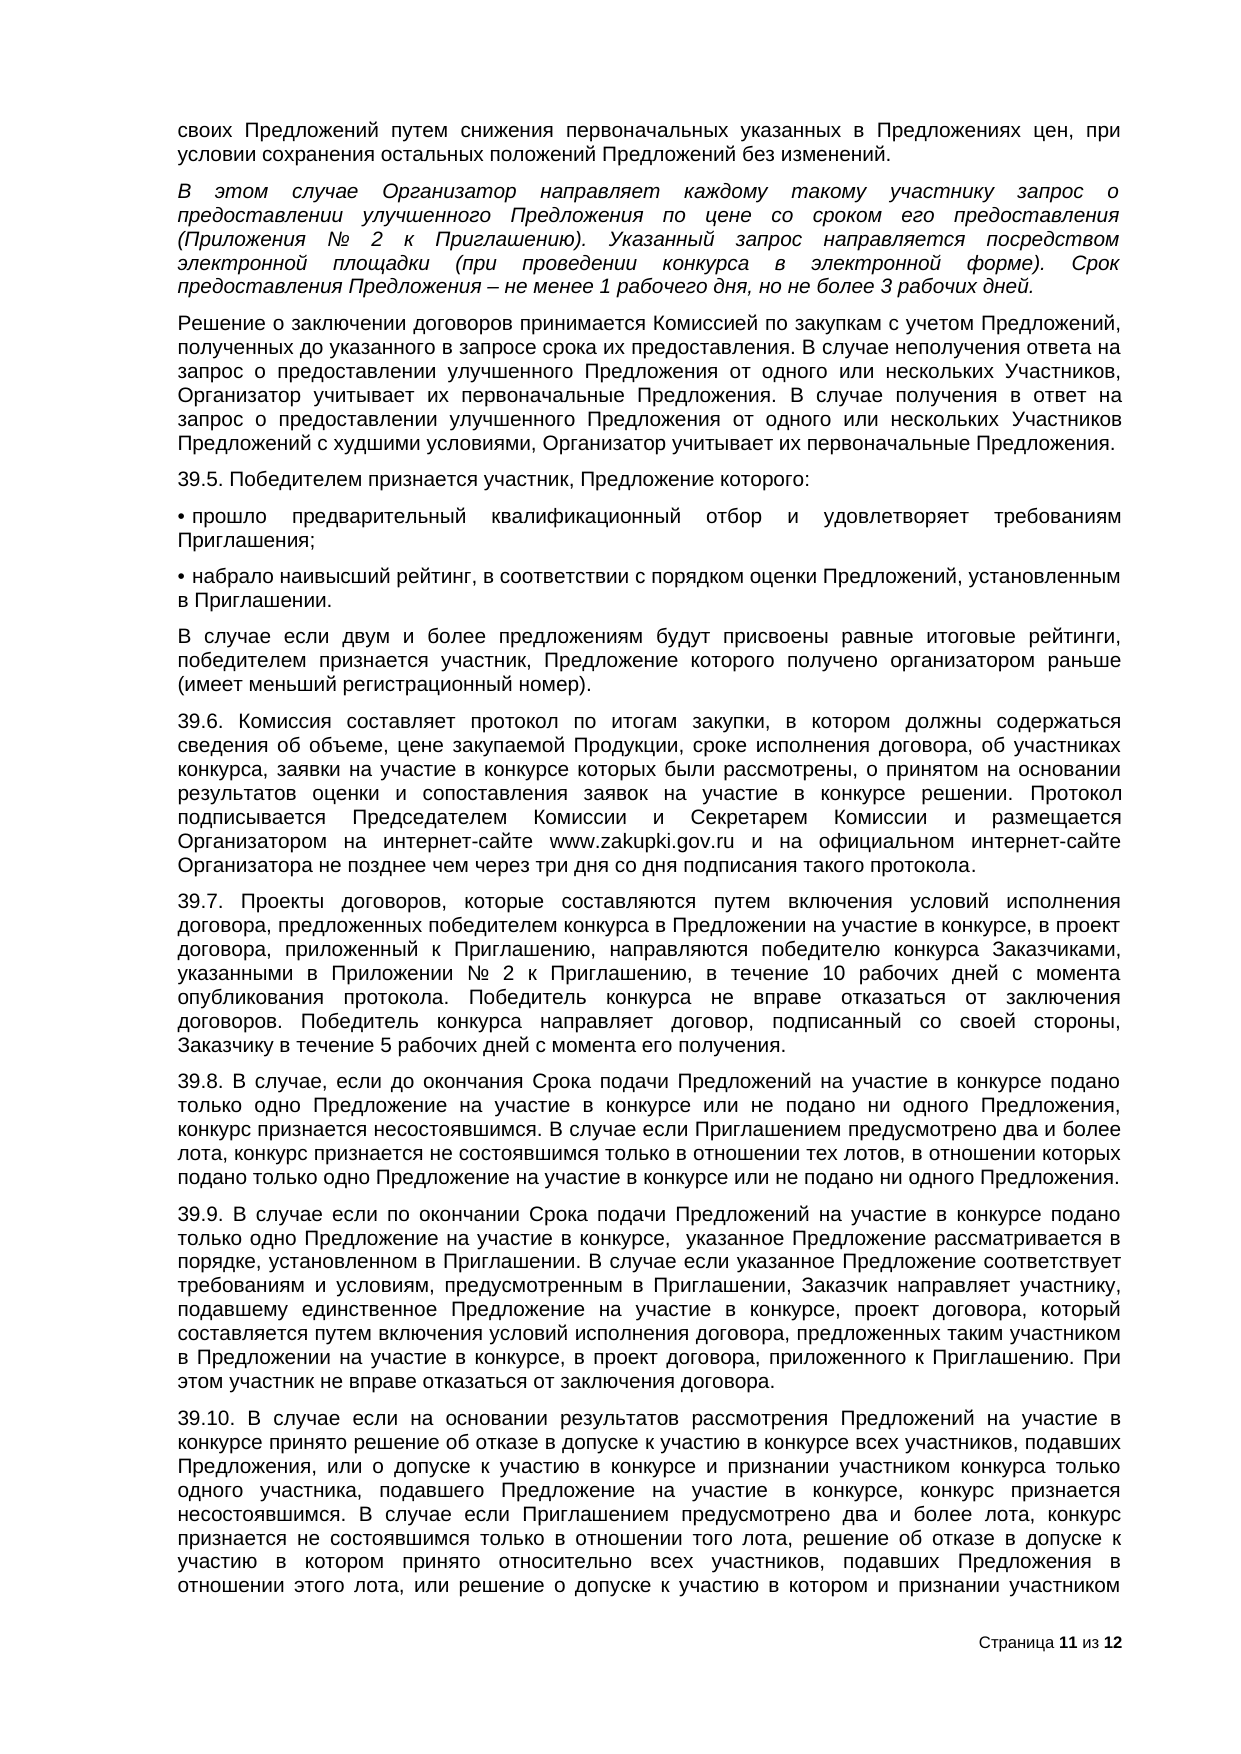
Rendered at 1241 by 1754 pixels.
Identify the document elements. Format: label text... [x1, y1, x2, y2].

text В этом случае Организатор направляет каждому такому участнику запрос о предоставлении улучшенного Предложения по цене со сроком его предоставления (Приложения № 2 к Приглашению). Указанный запрос направляется посредством электронной площадки (при проведении конкурса в электронной форме). Срок предоставления Предложения – не менее 1 рабочего дня, но не более 3 рабочих дней. [177, 178, 1122, 298]
text 39.9. В случае если по окончании Срока подачи Предложений на участие в конкурсе подано только одно Предложение на участие в конкурсе, указанное Предложение рассматривается в порядке, установленном в Приглашении. В случае если указанное Предложение соответствует требованиям и условиям, предусмотренным в Приглашении, Заказчик направляет участнику, подавшему единственное Предложение на участие в конкурсе, проект договора, который составляется путем включения условий исполнения договора, предложенных таким участником в Предложении на участие в конкурсе, в проект договора, приложенного к Приглашению. При этом участник не вправе отказаться от заключения договора. [177, 1201, 1122, 1393]
text 39.6. Комиссия составляет протокол по итогам закупки, в котором должны содержаться сведения об объеме, цене закупаемой Продукции, сроке исполнения договора, об участниках конкурса, заявки на участие в конкурсе которых были рассмотрены, о принятом на основании результатов оценки и сопоставления заявок на участие в конкурсе решении. Протокол подписывается Председателем Комиссии и Секретарем Комиссии и размещается Организатором на интернет-сайте www.zakupki.gov.ru и на официальном интернет-сайте Организатора не позднее чем через три дня со дня подписания такого протокола. [177, 709, 1122, 876]
text В случае если двум и более предложениям будут присвоены равные итоговые рейтинги, победителем признается участник, Предложение которого получено организатором раньше (имеет меньший регистрационный номер). [177, 624, 1122, 696]
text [177, 1406, 1122, 1597]
text • набрало наивысший рейтинг, в соответствии с порядком оценки Предложений, установленным в Приглашении. [177, 564, 1122, 612]
text Решение о заключении договоров принимается Комиссией по закупкам с учетом Предложений, полученных до указанного в запросе срока их предоставления. В случае неполучения ответа на запрос о предоставлении улучшенного Предложения от одного или нескольких Участников, Организатор учитывает их первоначальные Предложения. В случае получения в ответ на запрос о предоставлении улучшенного Предложения от одного или нескольких Участников Предложений с худшими условиями, Организатор учитывает их первоначальные Предложения. [177, 311, 1122, 454]
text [177, 118, 1122, 166]
text 39.8. В случае, если до окончания Срока подачи Предложений на участие в конкурсе подано только одно Предложение на участие в конкурсе или не подано ни одного Предложения, конкурс признается несостоявшимся. В случае если Приглашением предусмотрено два и более лота, конкурс признается не состоявшимся только в отношении тех лотов, в отношении которых подано только одно Предложение на участие в конкурсе или не подано ни одного Предложения. [177, 1069, 1122, 1189]
text 39.7. Проекты договоров, которые составляются путем включения условий исполнения договора, предложенных победителем конкурса в Предложении на участие в конкурсе, в проект договора, приложенный к Приглашению, направляются победителю конкурса Заказчиками, указанными в Приложении № 2 к Приглашению, в течение 10 рабочих дней с момента опубликования протокола. Победитель конкурса не вправе отказаться от заключения договоров. Победитель конкурса направляет договор, подписанный со своей стороны, Заказчику в течение 5 рабочих дней с момента его получения. [177, 889, 1122, 1057]
text • прошло предварительный квалификационный отбор и удовлетворяет требованиям Приглашения; [177, 503, 1122, 551]
text 39.5. Победителем признается участник, Предложение которого: [177, 467, 1122, 491]
